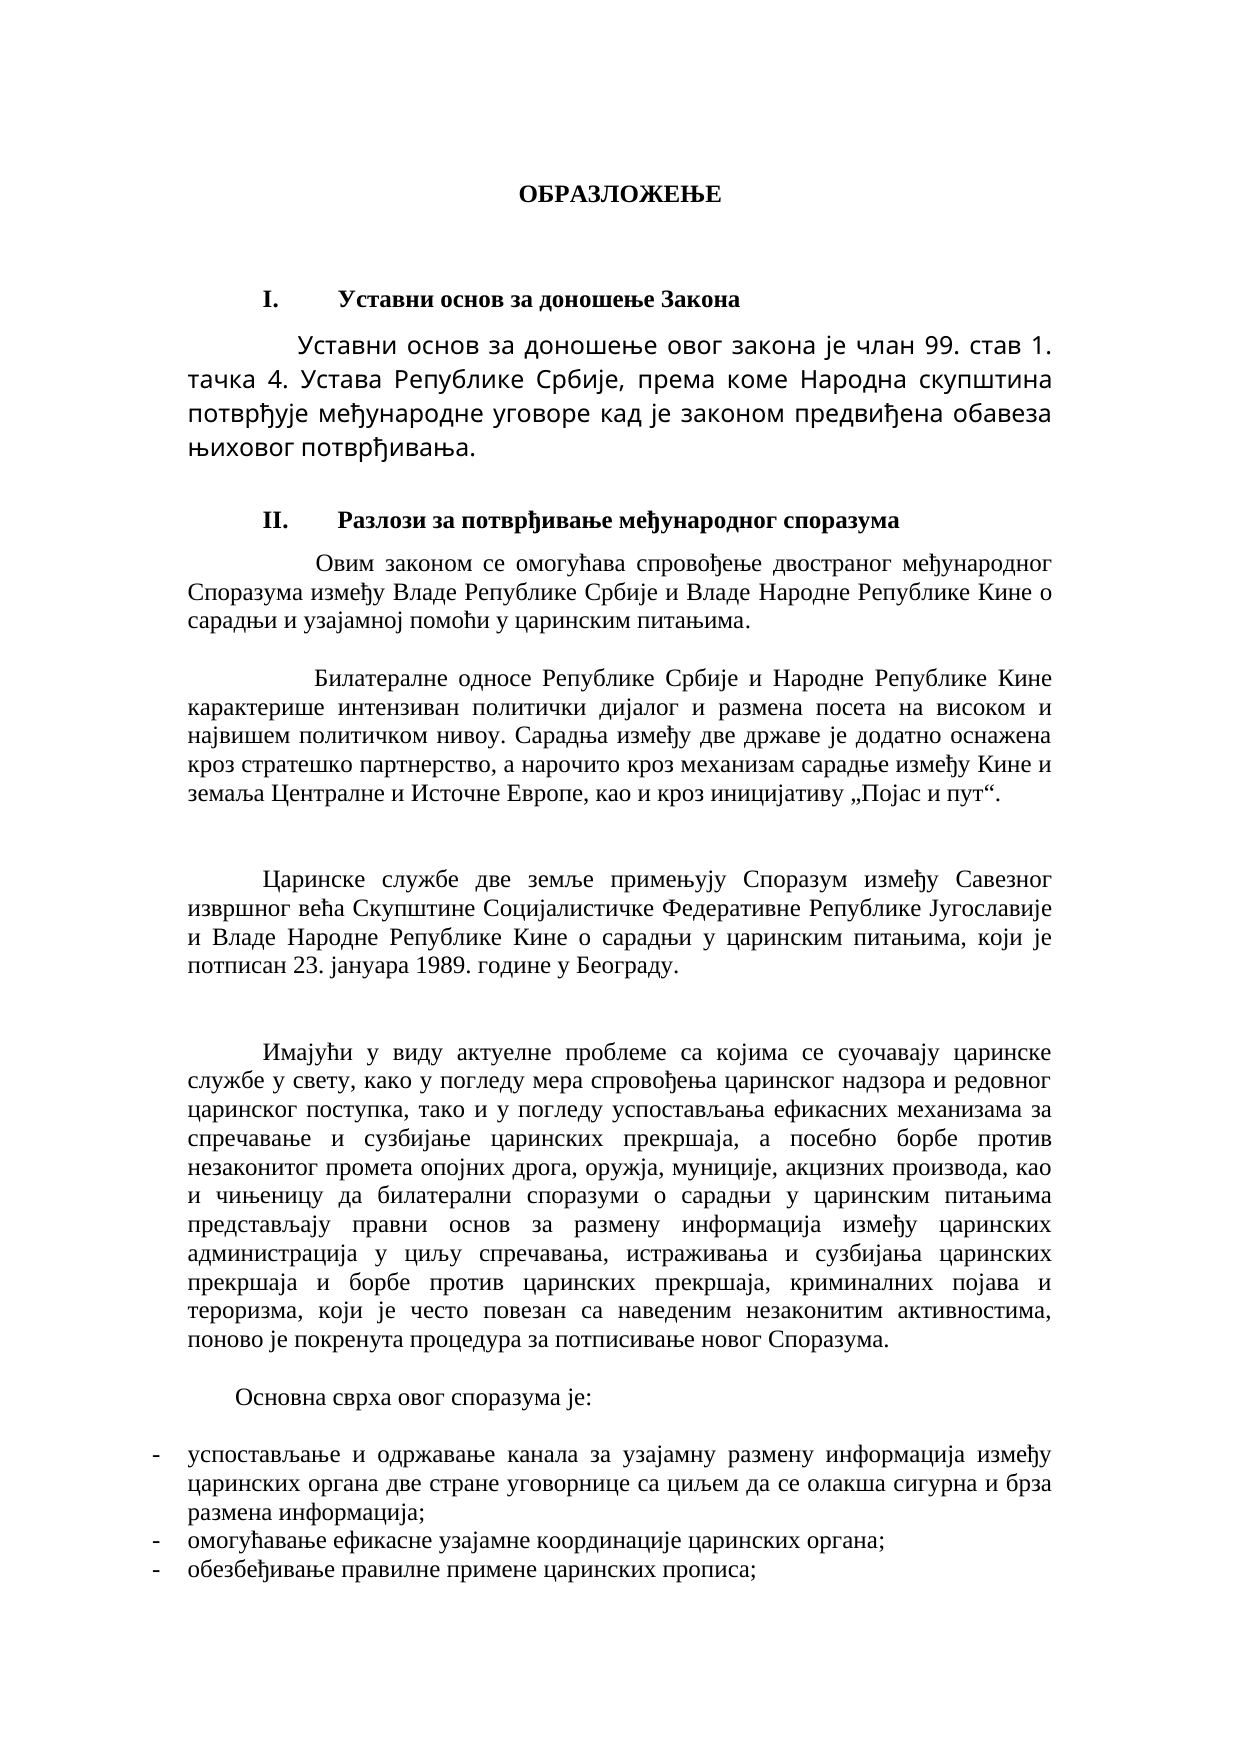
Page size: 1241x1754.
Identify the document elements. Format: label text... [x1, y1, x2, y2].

list обезбеђивање правилне примене царинских прописа; [152, 1554, 1053, 1583]
text I. Уставни основ за доношење Закона [187, 284, 1053, 313]
list омогућавање ефикасне узајамне координације царинских органа; [152, 1525, 1053, 1554]
text II. Разлози за потврђивање међународног споразума [187, 505, 1053, 533]
text ОБРАЗЛОЖЕЊЕ [187, 179, 1053, 207]
text Основна сврха овог споразума је: [187, 1382, 1053, 1410]
text Овим законом се омогућава спровођење двостраног међународног Споразума између Владе Републике Србије и Владе Народне Републике Кине о сарадњи и узајамној помоћи у царинским питањима. [187, 548, 1053, 634]
text Царинске службе две земље примењују Споразум између Савезног извршног већа Скупштине Социјалистичке Федеративне Републике Југославије и Владе Народне Републике Кине о сарадњи у царинским питањима, који је потписан 23. јануара 1989. године у Београду. [187, 864, 1053, 979]
text Билaтералне односе Републике Србије и Народне Републике Кине карактерише интензиван политички дијалог и размена посета на високом и највишем политичком нивоу. Сарадња између две државе је додатно оснажена кроз стратешко партнерство, а нарочито кроз механизам сарадње између Кине и земаља Централне и Источне Европе, као и кроз иницијативу „Појас и пут“. [187, 663, 1053, 807]
text Уставни основ за доношење овог закона је члан 99. став 1. тачка 4. Устава Републике Србије, према комe Народна скупштина потврђује међународне уговоре кад је законом предвиђена обавеза њиховог потврђивања. [187, 327, 1053, 463]
text Имајући у виду актуелне проблеме са којима се суочавају царинске службе у свету, како у погледу мера спровођења царинског надзора и редовног царинског поступка, тако и у погледу успостављања ефикасних механизама за спречавање и сузбијање царинских прекршаја, а посебно борбе против незаконитог промета опојних дрога, оружја, муниције, акцизних производа, као и чињеницу да билатерални споразуми о сарадњи у царинским питањима представљају правни основ за размену информација између царинских администрација у циљу спречавања, истраживања и сузбијања царинских прекршаја и борбе против царинских прекршаја, криминалних појава и тероризма, који је често повезан са наведеним незаконитим активностима, поново је покренута процедура за потписивање новог Споразума. [187, 1037, 1053, 1353]
list успостављање и одржавање канала за узајамну размену информација између царинских органа две стране уговорнице са циљем да се олакша сигурна и брза размена информација; [152, 1439, 1053, 1525]
